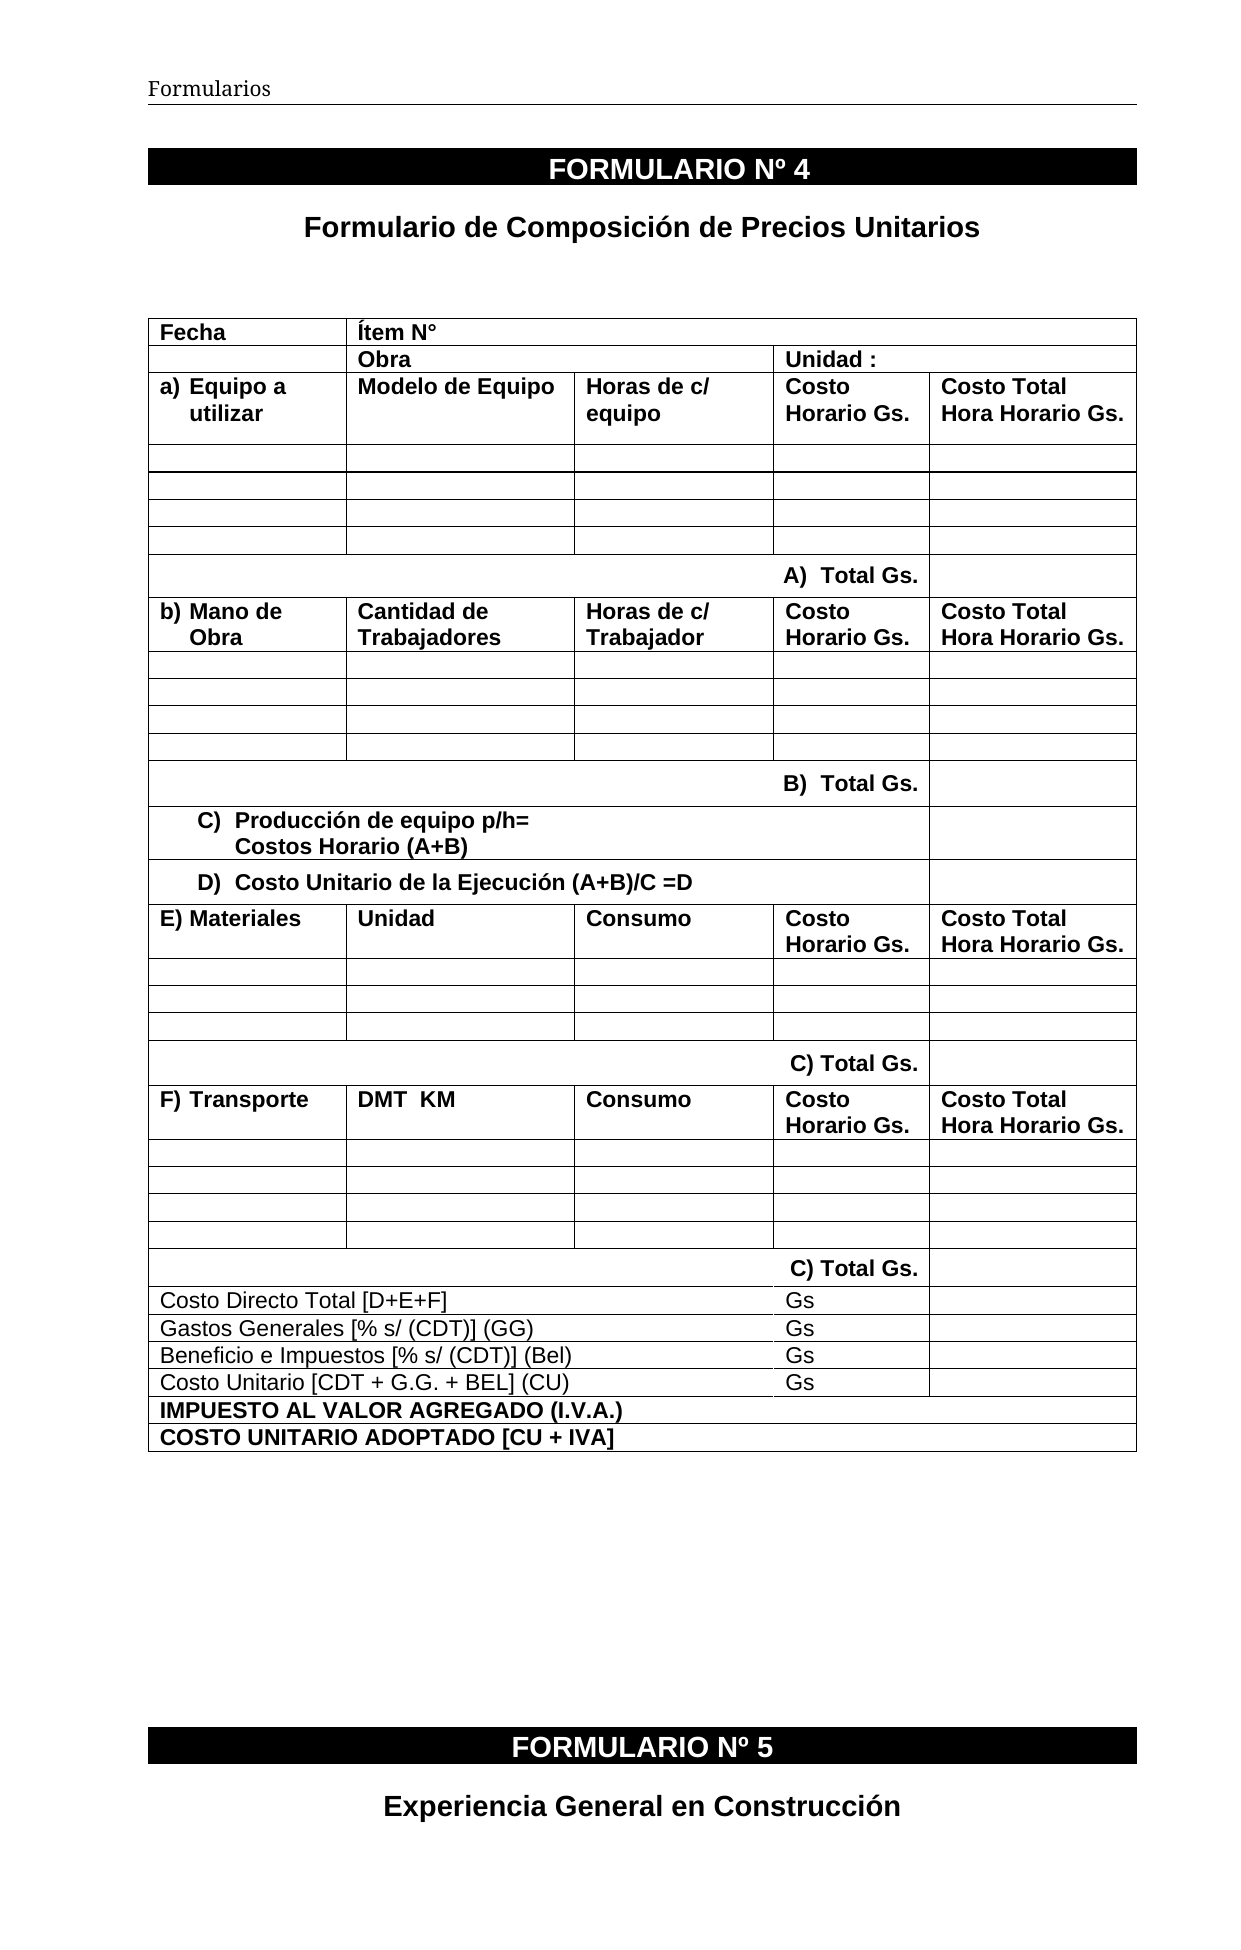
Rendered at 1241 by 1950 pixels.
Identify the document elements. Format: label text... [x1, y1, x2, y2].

table_cell [149, 986, 346, 1012]
table_cell [930, 473, 1136, 499]
table_cell [930, 706, 1136, 733]
table_cell Modelo de Equipo [347, 373, 574, 444]
table_cell [149, 1222, 346, 1248]
table_cell Materiales [149, 905, 346, 957]
table_cell [930, 1222, 1136, 1248]
table_cell Gs [774, 1315, 929, 1341]
table_cell Consumo [575, 1086, 773, 1138]
table_cell [930, 527, 1136, 553]
subtitle Experiencia General en Construcción [148, 1785, 1137, 1822]
table_cell [347, 1167, 574, 1193]
table_cell [149, 1194, 346, 1221]
table_cell [149, 346, 346, 372]
table_cell Equipo a utilizar [149, 373, 346, 444]
table_cell [347, 1222, 574, 1248]
table_cell [575, 1167, 773, 1193]
table_cell [347, 706, 574, 733]
table_cell DMT KM [347, 1086, 574, 1138]
table_cell [930, 1013, 1136, 1040]
table_cell [774, 527, 929, 553]
table_cell [930, 734, 1136, 760]
table_cell [575, 679, 773, 705]
table_cell IMPUESTO AL VALOR AGREGADO (I.V.A.) [149, 1397, 1136, 1423]
subtitle FORMULARIO Nº 4 [148, 148, 1137, 185]
table_cell [347, 500, 574, 526]
table_cell [347, 734, 574, 760]
table_cell [930, 1315, 1136, 1341]
table_cell [347, 445, 574, 471]
table_cell [930, 1194, 1136, 1221]
table_cell [575, 1013, 773, 1040]
table_cell [575, 986, 773, 1012]
table_cell Costo Horario Gs. [774, 373, 929, 444]
table_cell [149, 679, 346, 705]
table_cell [575, 527, 773, 553]
table_cell [347, 1013, 574, 1040]
table_cell [930, 959, 1136, 985]
table_cell [347, 986, 574, 1012]
table_cell [575, 473, 773, 499]
table_cell Obra [347, 346, 773, 372]
table_cell [930, 1249, 1136, 1286]
table_cell Costo Horario Gs. [774, 598, 929, 651]
table_cell [930, 679, 1136, 705]
table_cell Costo Directo Total [D+E+F] [149, 1287, 773, 1313]
table_cell [930, 986, 1136, 1012]
table_cell Horas de c/ Trabajador [575, 598, 773, 651]
table_cell [149, 1013, 346, 1040]
table_cell [930, 445, 1136, 471]
table_cell [774, 1194, 929, 1221]
table_cell [774, 706, 929, 733]
table_cell [149, 500, 346, 526]
table_cell [774, 734, 929, 760]
table_cell [930, 1140, 1136, 1166]
table_cell Costo Total Hora Horario Gs. [930, 1086, 1136, 1138]
table_cell [930, 1041, 1136, 1085]
table_cell [930, 807, 1136, 859]
table_cell [347, 1194, 574, 1221]
table_cell [149, 473, 346, 499]
table_cell [149, 445, 346, 471]
table_cell [149, 734, 346, 760]
table_cell [575, 706, 773, 733]
table_cell [774, 1222, 929, 1248]
table_cell [774, 473, 929, 499]
table_cell [774, 679, 929, 705]
table_cell Gs [774, 1369, 929, 1396]
table_cell Unidad : [774, 346, 1136, 372]
table_cell [930, 860, 1136, 904]
table_cell C) Total Gs. [149, 1249, 929, 1286]
table_cell [347, 652, 574, 678]
table_cell [774, 959, 929, 985]
table_cell [774, 1013, 929, 1040]
table_cell Beneficio e Impuestos [% s/ (CDT)] (Bel) [149, 1342, 773, 1368]
subtitle FORMULARIO Nº 5 [148, 1727, 1137, 1764]
table_cell Costo Horario Gs. [774, 905, 929, 957]
table_cell [347, 959, 574, 985]
table_cell [930, 1342, 1136, 1368]
table_cell [930, 1287, 1136, 1313]
table_cell [774, 652, 929, 678]
table_cell Gs [774, 1342, 929, 1368]
table_cell Consumo [575, 905, 773, 957]
table_cell Mano de Obra [149, 598, 346, 651]
table_cell Costo Unitario de la Ejecución (A+B)/C =D [149, 860, 929, 904]
table_cell Gastos Generales [% s/ (CDT)] (GG) [149, 1315, 773, 1341]
table_cell Costo Horario Gs. [774, 1086, 929, 1138]
table_cell [149, 959, 346, 985]
table_cell C) Total Gs. [149, 1041, 929, 1085]
table_cell Unidad [347, 905, 574, 957]
table_cell Costo Total Hora Horario Gs. [930, 373, 1136, 444]
table_cell [930, 1369, 1136, 1396]
table_cell [347, 527, 574, 553]
table_cell [575, 500, 773, 526]
table_cell [774, 1140, 929, 1166]
table_cell [149, 652, 346, 678]
table_cell [774, 445, 929, 471]
table_cell Horas de c/ equipo [575, 373, 773, 444]
table_cell Transporte [149, 1086, 346, 1138]
table_cell COSTO UNITARIO ADOPTADO [CU + IVA] [149, 1424, 1136, 1451]
table_cell [774, 500, 929, 526]
table_cell [774, 1167, 929, 1193]
table_cell [575, 1222, 773, 1248]
table_cell [575, 1140, 773, 1166]
table_cell Gs [774, 1287, 929, 1313]
table_cell [575, 652, 773, 678]
table_cell [575, 445, 773, 471]
table_cell [149, 1140, 346, 1166]
table_cell [930, 500, 1136, 526]
table_cell Cantidad de Trabajadores [347, 598, 574, 651]
table_cell Costo Total Hora Horario Gs. [930, 905, 1136, 957]
table_cell [347, 1140, 574, 1166]
subtitle Formulario de Composición de Precios Unitarios [148, 206, 1137, 243]
table_cell [149, 527, 346, 553]
table_cell Total Gs. [149, 555, 929, 597]
table_cell Total Gs. [149, 761, 929, 806]
table_cell Costo Unitario [CDT + G.G. + BEL] (CU) [149, 1369, 773, 1396]
table_header Fecha [149, 319, 346, 345]
table_cell [930, 555, 1136, 597]
table_cell [575, 959, 773, 985]
table_cell [575, 1194, 773, 1221]
table_cell Producción de equipo p/h= Costos Horario (A+B) [149, 807, 929, 859]
table_cell [930, 652, 1136, 678]
table_cell [930, 761, 1136, 806]
table_cell [149, 706, 346, 733]
table_header Ítem N° [347, 319, 1136, 345]
table_cell [149, 1167, 346, 1193]
table_cell Costo Total Hora Horario Gs. [930, 598, 1136, 651]
table_cell [575, 734, 773, 760]
table_cell [774, 986, 929, 1012]
table_cell [930, 1167, 1136, 1193]
table_cell [347, 679, 574, 705]
table_cell [347, 473, 574, 499]
